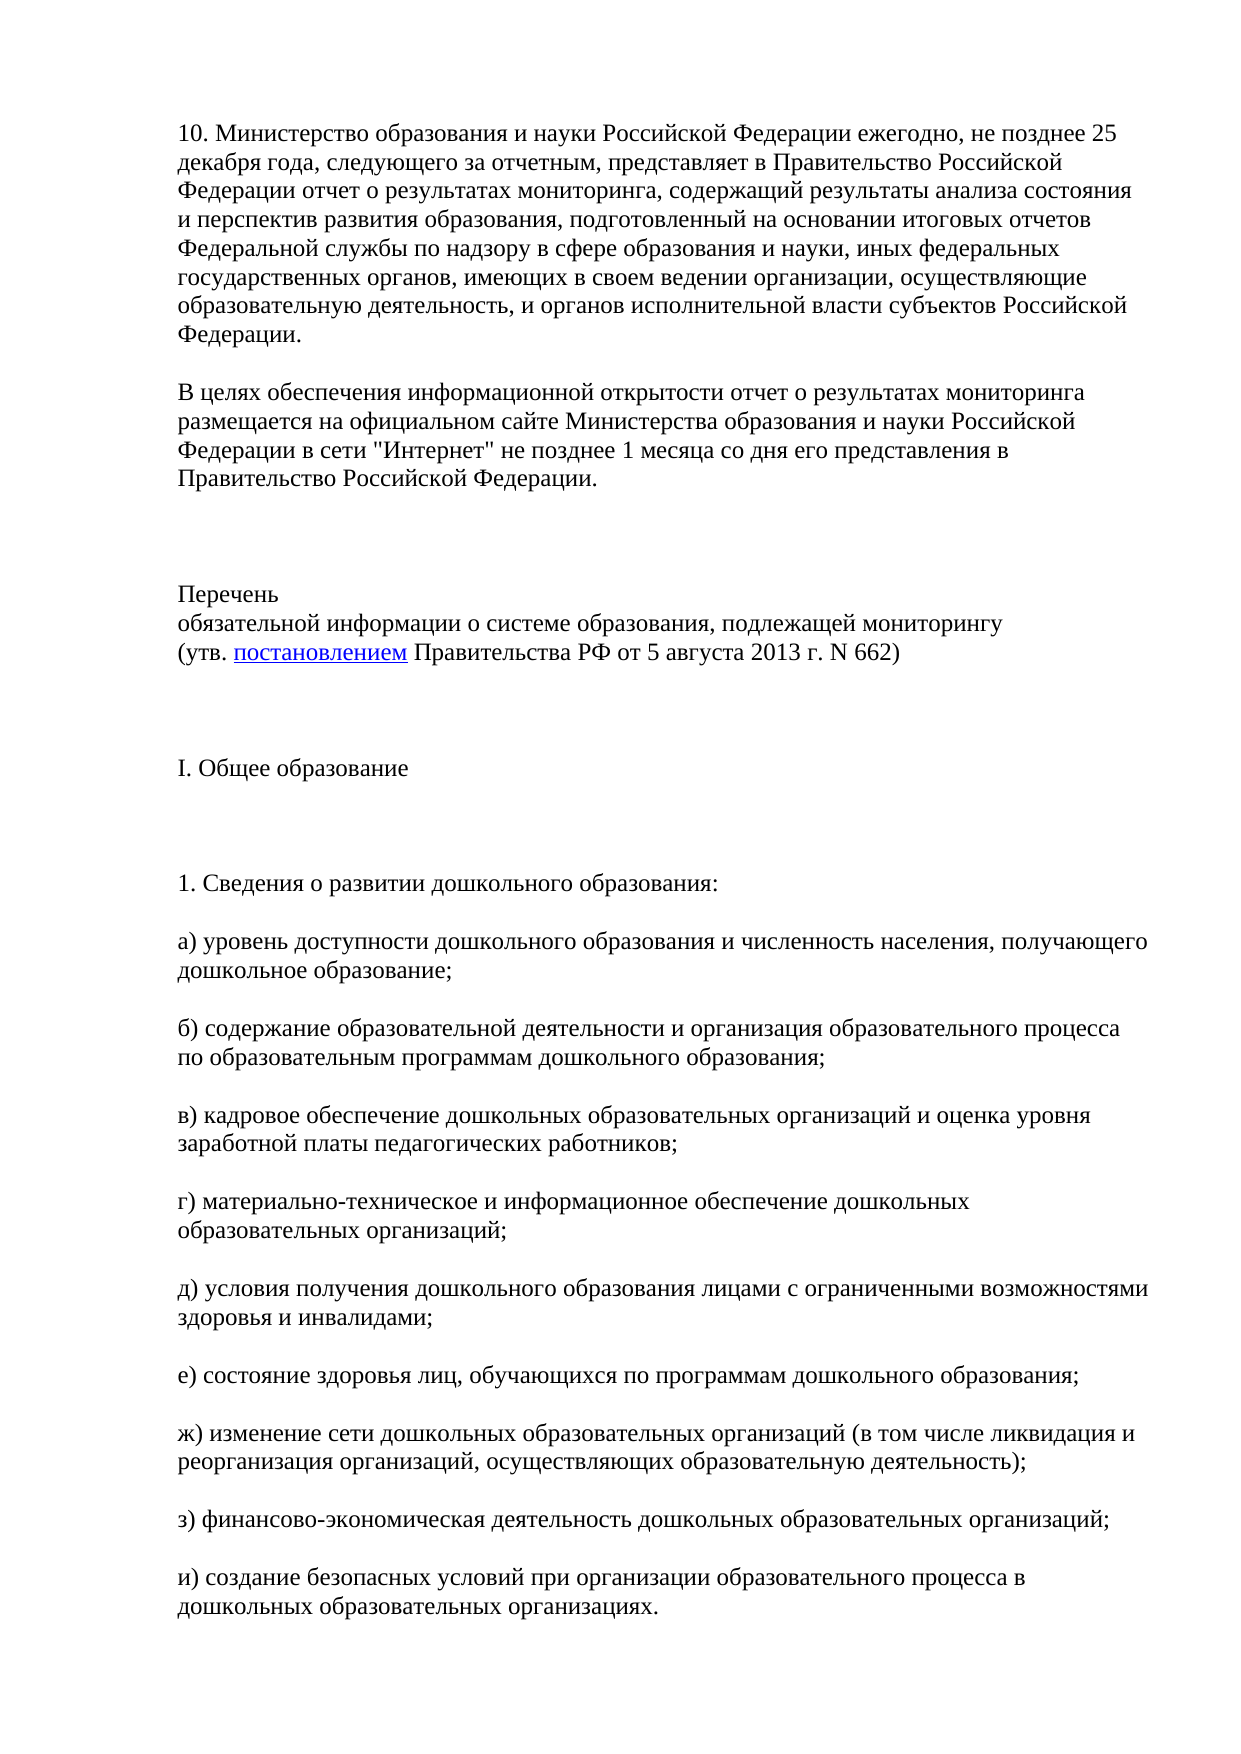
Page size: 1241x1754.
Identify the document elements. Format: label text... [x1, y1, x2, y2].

text 10. Министерство образования и науки Российской Федерации ежегодно, не позднее 25 декабря года, следующего за отчетным, представляет в Правительство Российской Федерации отчет о результатах мониторинга, содержащий результаты анализа состояния и перспектив развития образования, подготовленный на основании итоговых отчетов Федеральной службы по надзору в сфере образования и науки, иных федеральных государственных органов, имеющих в своем ведении организации, осуществляющие образовательную деятельность, и органов исполнительной власти субъектов Российской Федерации. [177, 118, 1152, 348]
text е) состояние здоровья лиц, обучающихся по программам дошкольного образования; [177, 1360, 1152, 1388]
text В целях обеспечения информационной открытости отчет о результатах мониторинга размещается на официальном сайте Министерства образования и науки Российской Федерации в сети "Интернет" не позднее 1 месяца со дня его представления в Правительство Российской Федерации. [177, 377, 1152, 492]
text 1. Сведения о развитии дошкольного образования: [177, 868, 1152, 897]
text з) финансово-экономическая деятельность дошкольных образовательных организаций; [177, 1504, 1152, 1533]
text Перечень обязательной информации о системе образования, подлежащей мониторингу (утв. постановлением Правительства РФ от 5 августа 2013 г. N 662) [177, 579, 1152, 666]
text б) содержание образовательной деятельности и организация образовательного процесса по образовательным программам дошкольного образования; [177, 1013, 1152, 1071]
text а) уровень доступности дошкольного образования и численность населения, получающего дошкольное образование; [177, 926, 1152, 984]
text д) условия получения дошкольного образования лицами с ограниченными возможностями здоровья и инвалидами; [177, 1273, 1152, 1331]
text в) кадровое обеспечение дошкольных образовательных организаций и оценка уровня заработной платы педагогических работников; [177, 1100, 1152, 1157]
text I. Общее образование [177, 753, 1152, 781]
text г) материально-техническое и информационное обеспечение дошкольных образовательных организаций; [177, 1186, 1152, 1244]
text и) создание безопасных условий при организации образовательного процесса в дошкольных образовательных организациях. [177, 1562, 1152, 1620]
text ж) изменение сети дошкольных образовательных организаций (в том числе ликвидация и реорганизация организаций, осуществляющих образовательную деятельность); [177, 1418, 1152, 1475]
